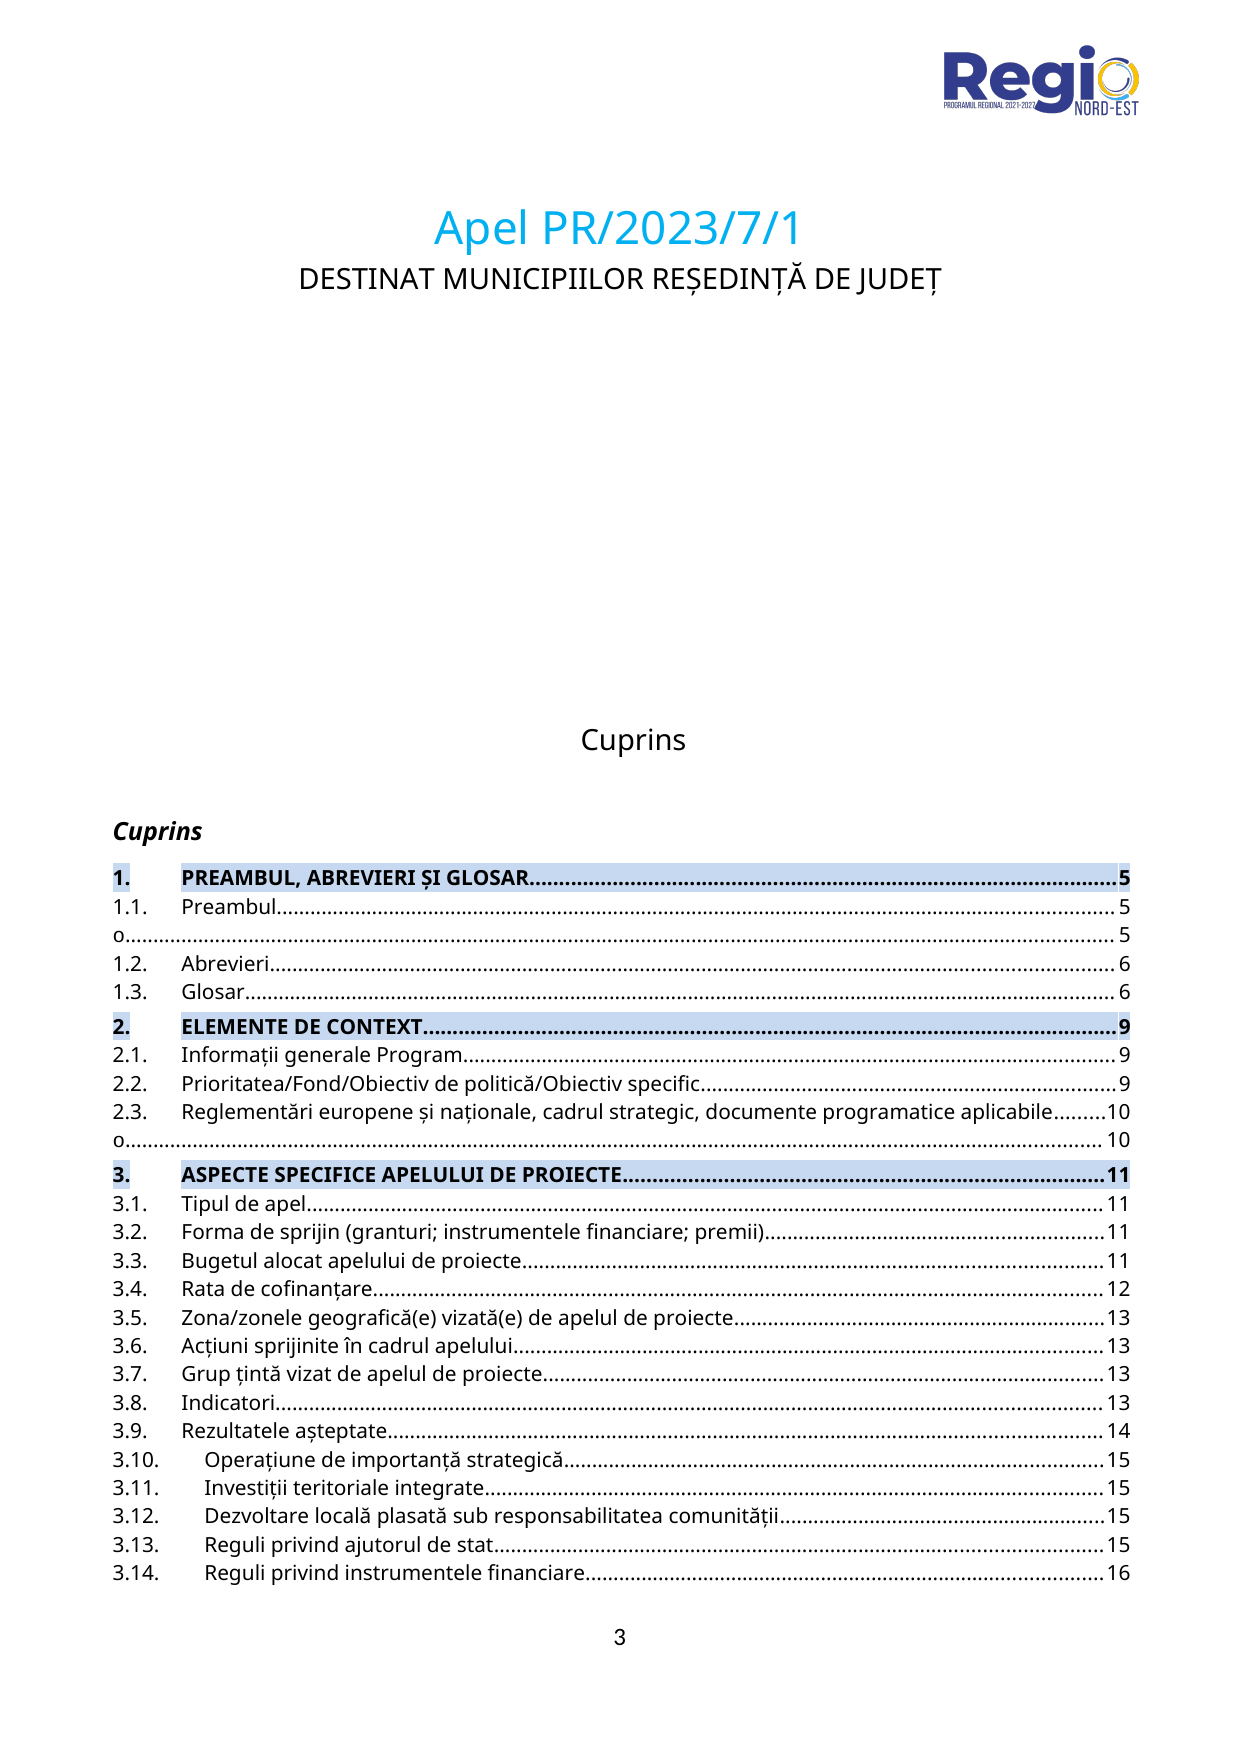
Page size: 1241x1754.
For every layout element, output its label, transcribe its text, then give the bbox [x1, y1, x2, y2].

text DESTINAT MUNICIPIILOR REȘEDINȚĂ DE JUDEȚ [112, 258, 1128, 298]
picture [940, 41, 1143, 120]
text Apel PR/2023/7/1 [112, 196, 1128, 258]
text Cuprins [112, 719, 1122, 758]
